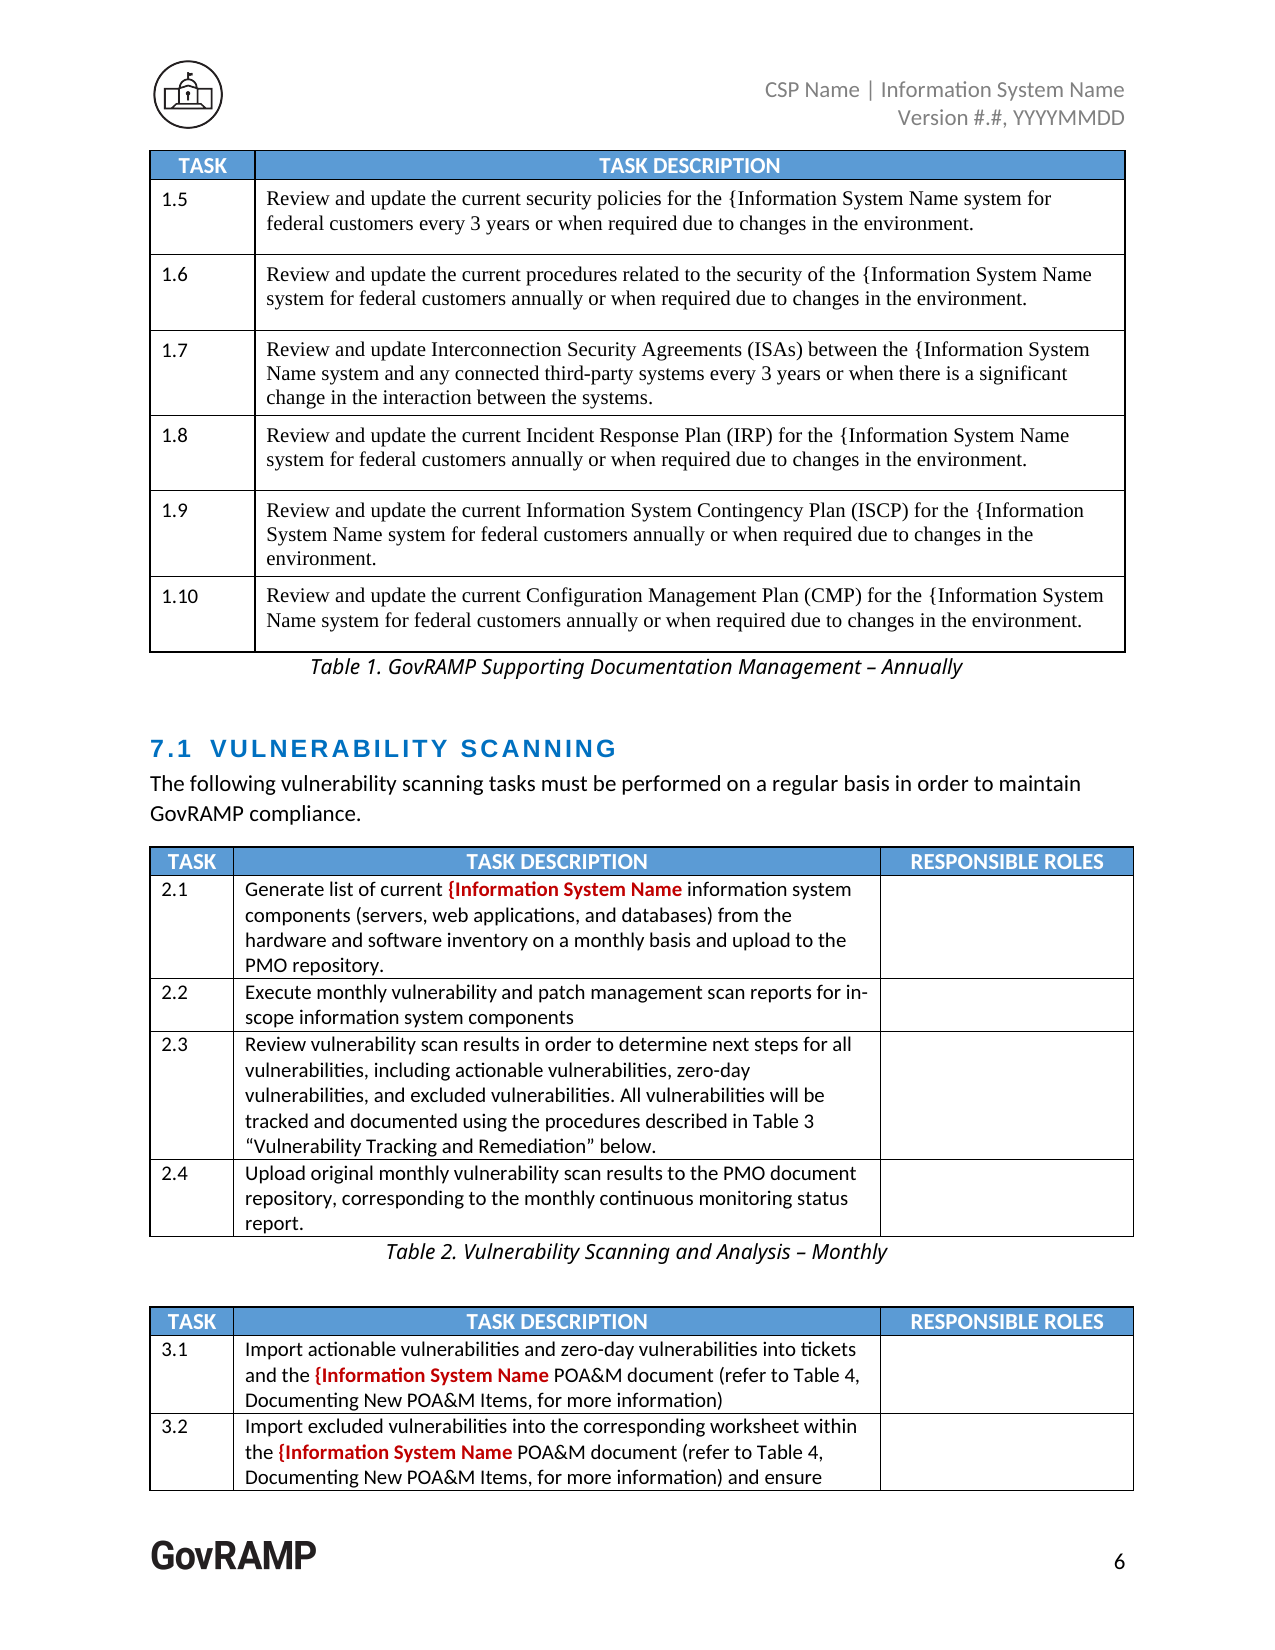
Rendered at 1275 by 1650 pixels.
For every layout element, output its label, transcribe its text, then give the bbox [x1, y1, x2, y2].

table_cell [881, 1336, 1133, 1413]
table_cell 1.7 [151, 331, 254, 415]
table_header Task [151, 848, 233, 875]
table_cell [881, 1414, 1133, 1490]
table_cell Upload original monthly vulnerability scan results to the PMO document repository, corresponding to the monthly continuous monitoring status report. [234, 1160, 880, 1236]
table_header Responsible Roles [881, 848, 1133, 875]
table_header Task [151, 1308, 233, 1335]
subtitle Vulnerability Scanning [150, 734, 1125, 763]
table_cell 2.1 [151, 876, 233, 978]
table_cell 2.3 [151, 1032, 233, 1159]
table_cell Generate list of current {Information System Name information system components (servers, web applications, and databases) from the hardware and software inventory on a monthly basis and upload to the PMO repository. [234, 876, 880, 978]
table_cell [881, 1032, 1133, 1159]
table_cell 3.1 [151, 1336, 233, 1413]
text Table 2. Vulnerability Scanning and Analysis – Monthly [150, 1237, 1125, 1265]
table_cell Review vulnerability scan results in order to determine next steps for all vulnerabilities, including actionable vulnerabilities, zero-day vulnerabilities, and excluded vulnerabilities. All vulnerabilities will be tracked and documented using the procedures described in Table 3 “Vulnerability Tracking and Remediation” below. [234, 1032, 880, 1159]
table_cell [881, 876, 1133, 978]
picture [150, 56, 227, 133]
table_cell 2.2 [151, 979, 233, 1031]
table_cell 3.2 [151, 1414, 233, 1490]
table_cell Review and update the current Information System Contingency Plan (ISCP) for the {Information System Name system for federal customers annually or when required due to changes in the environment. [256, 491, 1124, 576]
table_cell Review and update Interconnection Security Agreements (ISAs) between the {Information System Name system and any connected third-party systems every 3 years or when there is a significant change in the interaction between the systems. [256, 331, 1124, 415]
table_cell 1.9 [151, 491, 254, 576]
picture [150, 1538, 318, 1572]
table_header Task Description [256, 151, 1124, 179]
text Table 1. GovRAMP Supporting Documentation Management – Annually [150, 653, 1125, 681]
table_cell Review and update the current security policies for the {Information System Name system for federal customers every 3 years or when required due to changes in the environment. [256, 180, 1124, 254]
table_cell 1.5 [151, 180, 254, 254]
table_header Responsible Roles [881, 1308, 1133, 1335]
table_cell 1.6 [151, 255, 254, 329]
text The following vulnerability scanning tasks must be performed on a regular basis in order to maintain GovRAMP compliance. [150, 769, 1125, 827]
table_cell Review and update the current Incident Response Plan (IRP) for the {Information System Name system for federal customers annually or when required due to changes in the environment. [256, 416, 1124, 490]
table_header Task Description [234, 1308, 880, 1335]
table_header Task [151, 151, 254, 179]
table_cell 1.8 [151, 416, 254, 490]
table_cell 1.10 [151, 577, 254, 651]
table_cell [881, 979, 1133, 1031]
table_cell Review and update the current Configuration Management Plan (CMP) for the {Information System Name system for federal customers annually or when required due to changes in the environment. [256, 577, 1124, 651]
table_cell [881, 1160, 1133, 1236]
table_cell 2.4 [151, 1160, 233, 1236]
table_header Task Description [234, 848, 880, 875]
table_cell Review and update the current procedures related to the security of the {Information System Name system for federal customers annually or when required due to changes in the environment. [256, 255, 1124, 329]
table_cell Execute monthly vulnerability and patch management scan reports for in-scope information system components [234, 979, 880, 1031]
table_cell Import actionable vulnerabilities and zero-day vulnerabilities into tickets and the {Information System Name POA&M document (refer to Table 4, Documenting New POA&M Items, for more information) [234, 1336, 880, 1413]
